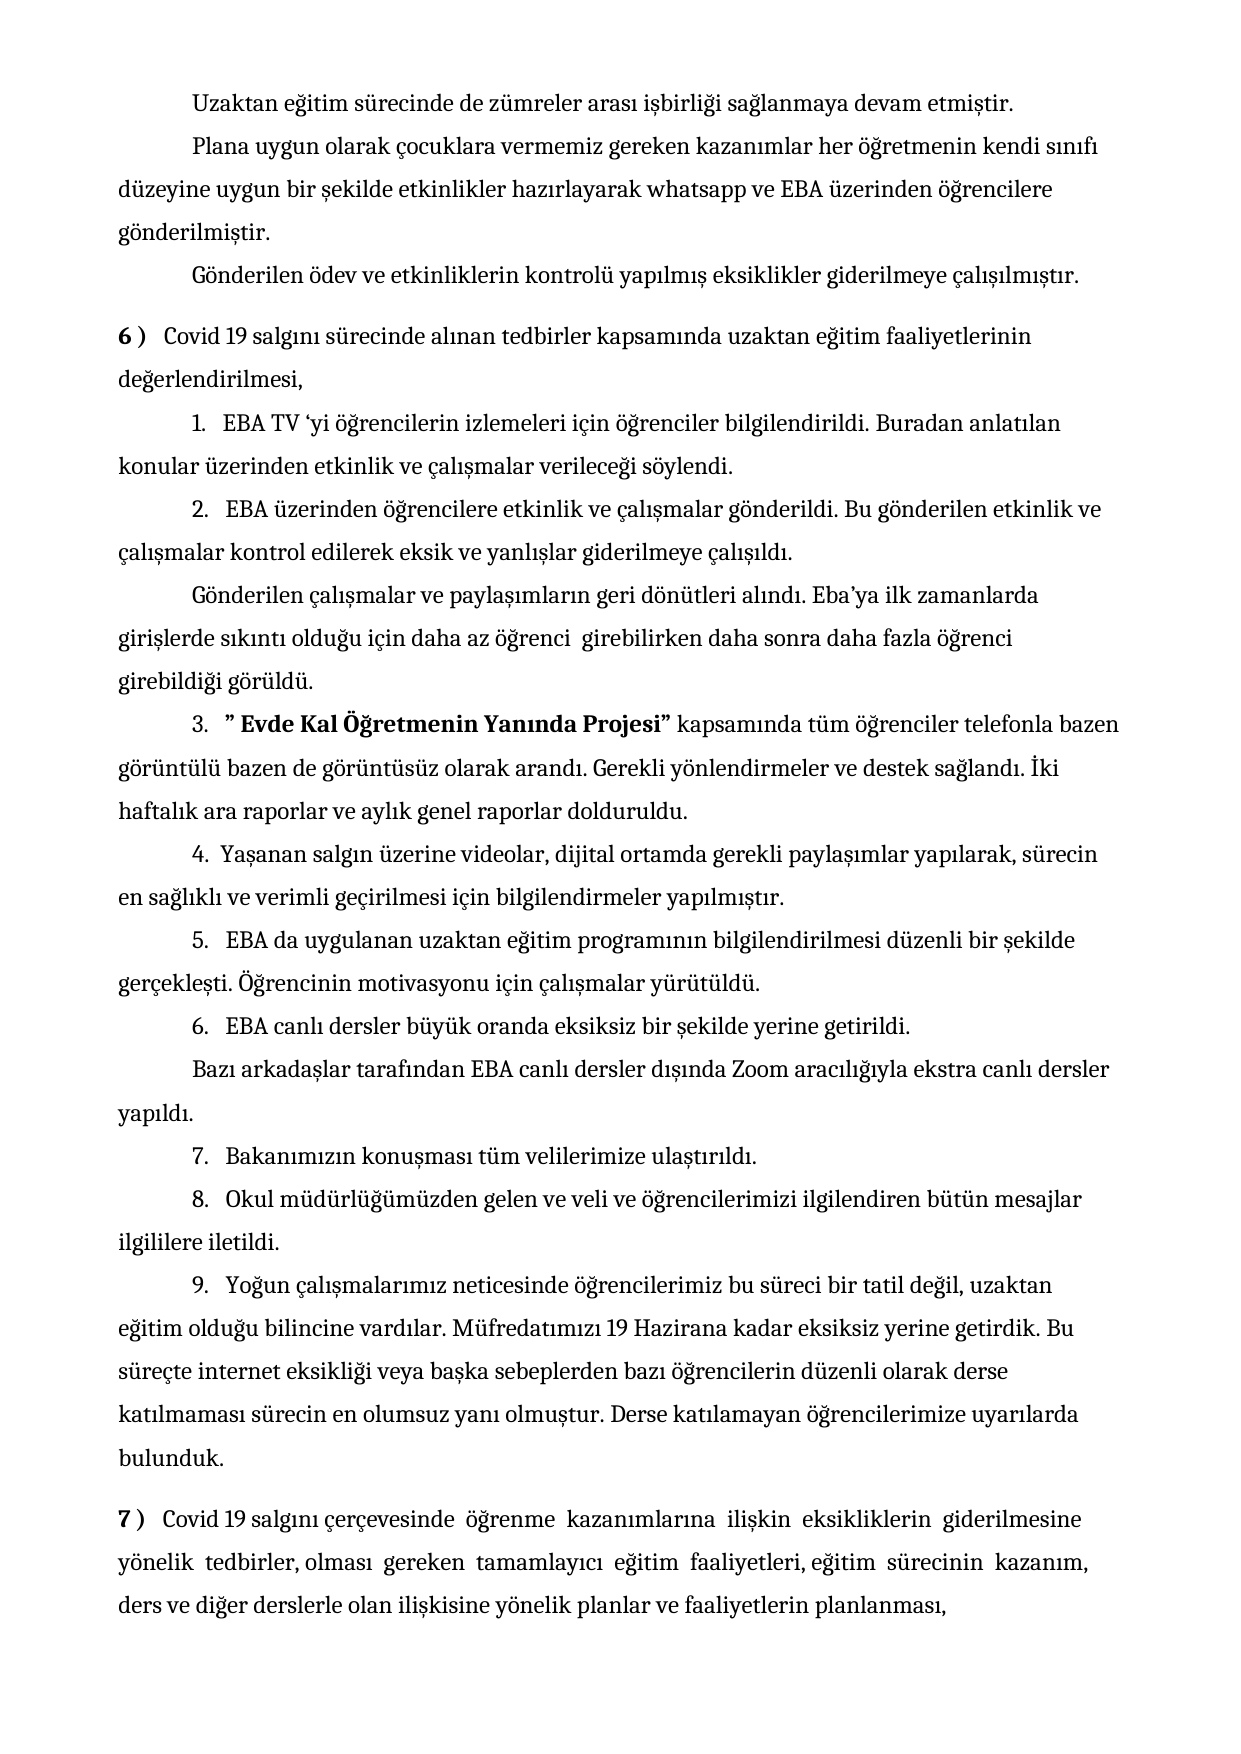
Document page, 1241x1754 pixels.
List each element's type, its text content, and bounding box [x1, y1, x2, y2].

text 4. Yaşanan salgın üzerine videolar, dijital ortamda gerekli paylaşımlar yapılarak, sürecin en sağlıklı ve verimli geçirilmesi için bilgilendirmeler yapılmıştır. [118, 840, 1122, 912]
text Gönderilen ödev ve etkinliklerin kontrolü yapılmış eksiklikler giderilmeye çalışılmıştır. [118, 261, 1122, 290]
text 9. Yoğun çalışmalarımız neticesinde öğrencilerimiz bu süreci bir tatil değil, uzaktan eğitim olduğu bilincine vardılar. Müfredatımızı 19 Hazirana kadar eksiksiz yerine getirdik. Bu süreçte internet eksikliği veya başka sebeplerden bazı öğrencilerin düzenli olarak derse katılmaması sürecin en olumsuz yanı olmuştur. Derse katılamayan öğrencilerimize uyarılarda bulunduk. [118, 1271, 1122, 1472]
text 7. Bakanımızın konuşması tüm velilerimize ulaştırıldı. [118, 1142, 1122, 1170]
text 6 ) Covid 19 salgını sürecinde alınan tedbirler kapsamında uzaktan eğitim faaliyetlerinin değerlendirilmesi, [118, 322, 1122, 394]
text Bazı arkadaşlar tarafından EBA canlı dersler dışında Zoom aracılığıyla ekstra canlı dersler yapıldı. [118, 1055, 1122, 1127]
text 1. EBA TV ‘yi öğrencilerin izlemeleri için öğrenciler bilgilendirildi. Buradan anlatılan konular üzerinden etkinlik ve çalışmalar verileceği söylendi. [118, 408, 1122, 480]
text 2. EBA üzerinden öğrencilere etkinlik ve çalışmalar gönderildi. Bu gönderilen etkinlik ve çalışmalar kontrol edilerek eksik ve yanlışlar giderilmeye çalışıldı. [118, 495, 1122, 567]
text Uzaktan eğitim sürecinde de zümreler arası işbirliği sağlanmaya devam etmiştir. [118, 89, 1122, 117]
text 7 ) Covid 19 salgını çerçevesinde öğrenme kazanımlarına ilişkin eksikliklerin giderilmesine yönelik tedbirler, olması gereken tamamlayıcı eğitim faaliyetleri, eğitim sürecinin kazanım, ders ve diğer derslerle olan ilişkisine yönelik planlar ve faaliyetlerin planlanması, [118, 1504, 1122, 1619]
text 3. ” Evde Kal Öğretmenin Yanında Projesi” kapsamında tüm öğrenciler telefonla bazen görüntülü bazen de görüntüsüz olarak arandı. Gerekli yönlendirmeler ve destek sağlandı. İki haftalık ara raporlar ve aylık genel raporlar dolduruldu. [118, 710, 1122, 825]
text 5. EBA da uygulanan uzaktan eğitim programının bilgilendirilmesi düzenli bir şekilde gerçekleşti. Öğrencinin motivasyonu için çalışmalar yürütüldü. [118, 926, 1122, 998]
text 6. EBA canlı dersler büyük oranda eksiksiz bir şekilde yerine getirildi. [118, 1012, 1122, 1041]
text 8. Okul müdürlüğümüzden gelen ve veli ve öğrencilerimizi ilgilendiren bütün mesajlar ilgililere iletildi. [118, 1185, 1122, 1257]
text Gönderilen çalışmalar ve paylaşımların geri dönütleri alındı. Eba’ya ilk zamanlarda girişlerde sıkıntı olduğu için daha az öğrenci girebilirken daha sonra daha fazla öğrenci girebildiği görüldü. [118, 581, 1122, 696]
text Plana uygun olarak çocuklara vermemiz gereken kazanımlar her öğretmenin kendi sınıfı düzeyine uygun bir şekilde etkinlikler hazırlayarak whatsapp ve EBA üzerinden öğrencilere gönderilmiştir. [118, 132, 1122, 247]
